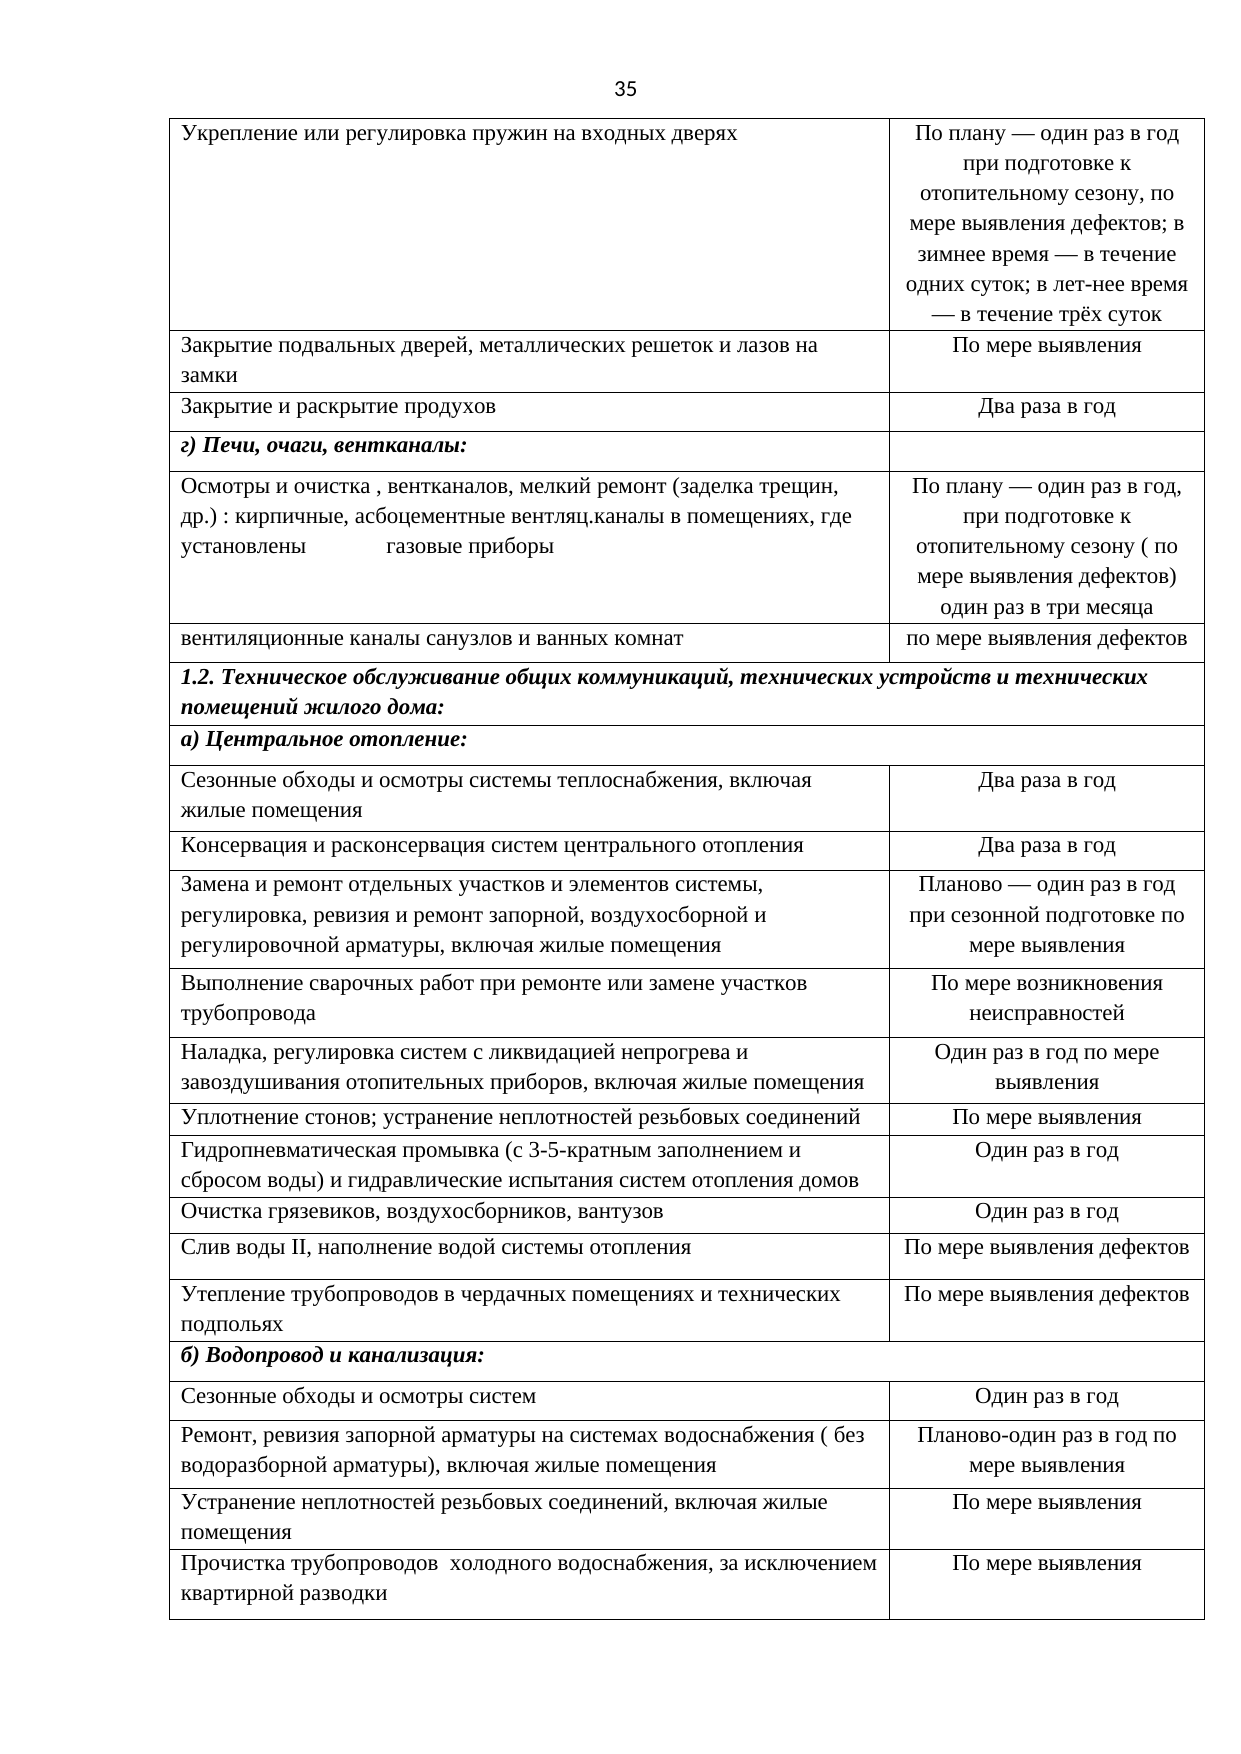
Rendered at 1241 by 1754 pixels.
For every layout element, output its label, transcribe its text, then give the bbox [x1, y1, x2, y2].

table_cell вентиляционные каналы санузлов и ванных комнат [170, 624, 889, 662]
table_cell Один раз в год [890, 1198, 1204, 1232]
table_cell 1.2. Техническое обслуживание общих коммуникаций, технических устройств и технических помещений жилого дома: [170, 663, 1204, 724]
table_cell по мере выявления дефектов [890, 624, 1204, 662]
table_cell Слив воды II, наполнение водой системы отопления [170, 1234, 889, 1279]
table_cell Один раз в год [890, 1136, 1204, 1197]
table_cell Укрепление или регулировка пружин на входных дверях [170, 119, 889, 330]
table_cell По плану — один раз в год, при подготовке к отопительному сезону ( по мере выявления дефектов) один раз в три месяца [890, 472, 1204, 623]
table_cell По мере возникновения неисправностей [890, 969, 1204, 1037]
table_cell По мере выявления [890, 331, 1204, 391]
table_cell Закрытие подвальных дверей, металлических решеток и лазов на замки [170, 331, 889, 391]
table_cell Один раз в год по мере выявления [890, 1038, 1204, 1103]
table_cell Прочистка трубопроводов холодного водоснабжения, за исключением квартирной разводки [170, 1550, 889, 1619]
table_cell Очистка грязевиков, воздухосборников, вантузов [170, 1198, 889, 1232]
table_cell По мере выявления дефектов [890, 1280, 1204, 1341]
table_cell Два раза в год [890, 393, 1204, 431]
table_cell Один раз в год [890, 1382, 1204, 1420]
table_cell Осмотры и очистка , вентканалов, мелкий ремонт (заделка трещин, др.) : кирпичные, асбоцементные вентляц.каналы в помещениях, где установлены газовые приборы [170, 472, 889, 623]
table_cell Планово-один раз в год по мере выявления [890, 1421, 1204, 1487]
table_cell Ремонт, ревизия запорной арматуры на системах водоснабжения ( без водоразборной арматуры), включая жилые помещения [170, 1421, 889, 1487]
table_cell По мере выявления дефектов [890, 1234, 1204, 1279]
table_cell Уплотнение стонов; устранение неплотностей резьбовых соединений [170, 1104, 889, 1135]
table_cell Закрытие и раскрытие продухов [170, 393, 889, 431]
table_cell Консервация и расконсервация систем центрального отопления [170, 832, 889, 870]
table_cell Гидропневматическая промывка (с 3-5-кратным заполнением и сбросом воды) и гидравлические испытания систем отопления домов [170, 1136, 889, 1197]
table_cell а) Центральное отопление: [170, 726, 1204, 765]
table_cell б) Водопровод и канализация: [170, 1342, 1204, 1381]
table_cell Сезонные обходы и осмотры системы теплоснабжения, включая жилые помещения [170, 766, 889, 831]
table_cell Выполнение сварочных работ при ремонте или замене участков трубопровода [170, 969, 889, 1037]
table_cell Планово — один раз в год при сезонной подготовке по мере выявления [890, 871, 1204, 968]
table_cell г) Печи, очаги, вентканалы: [170, 432, 889, 471]
table_cell Два раза в год [890, 766, 1204, 831]
table_cell По мере выявления [890, 1489, 1204, 1548]
table_cell [890, 432, 1204, 471]
table_cell Два раза в год [890, 832, 1204, 870]
table_cell По плану — один раз в год при подготовке к отопительному сезону, по мере выявления дефектов; в зимнее время — в течение одних суток; в лет-нее время — в течение трёх суток [890, 119, 1204, 330]
table_cell По мере выявления [890, 1104, 1204, 1135]
table_cell Замена и ремонт отдельных участков и элементов системы, регулировка, ревизия и ремонт запорной, воздухосборной и регулировочной арматуры, включая жилые помещения [170, 871, 889, 968]
table_cell Наладка, регулировка систем с ликвидацией непрогрева и завоздушивания отопительных приборов, включая жилые помещения [170, 1038, 889, 1103]
table_cell По мере выявления [890, 1550, 1204, 1619]
table_cell Устранение неплотностей резьбовых соединений, включая жилые помещения [170, 1489, 889, 1548]
table_cell Сезонные обходы и осмотры систем [170, 1382, 889, 1420]
table_cell Утепление трубопроводов в чердачных помещениях и технических подпольях [170, 1280, 889, 1341]
